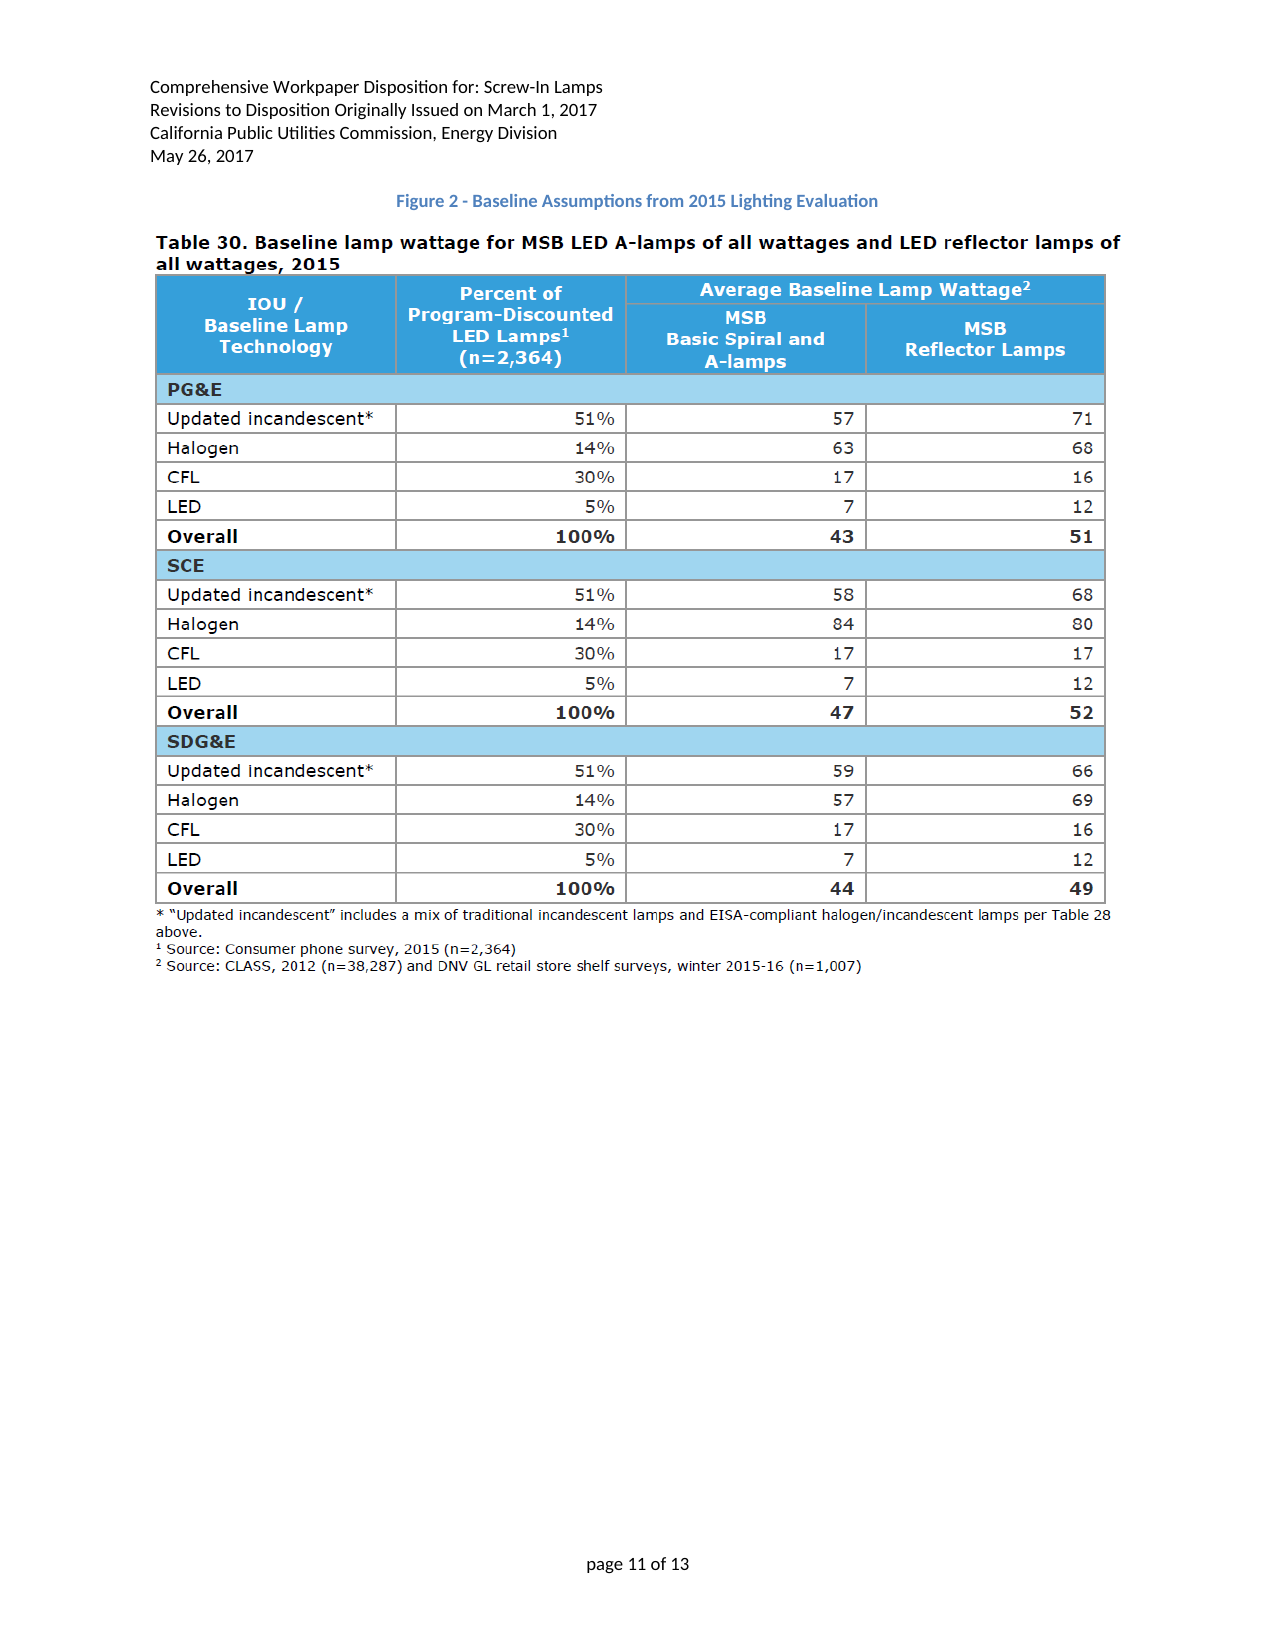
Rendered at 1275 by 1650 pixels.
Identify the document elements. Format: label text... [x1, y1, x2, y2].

text Figure 2 - Baseline Assumptions from 2015 Lighting Evaluation [150, 189, 1125, 212]
